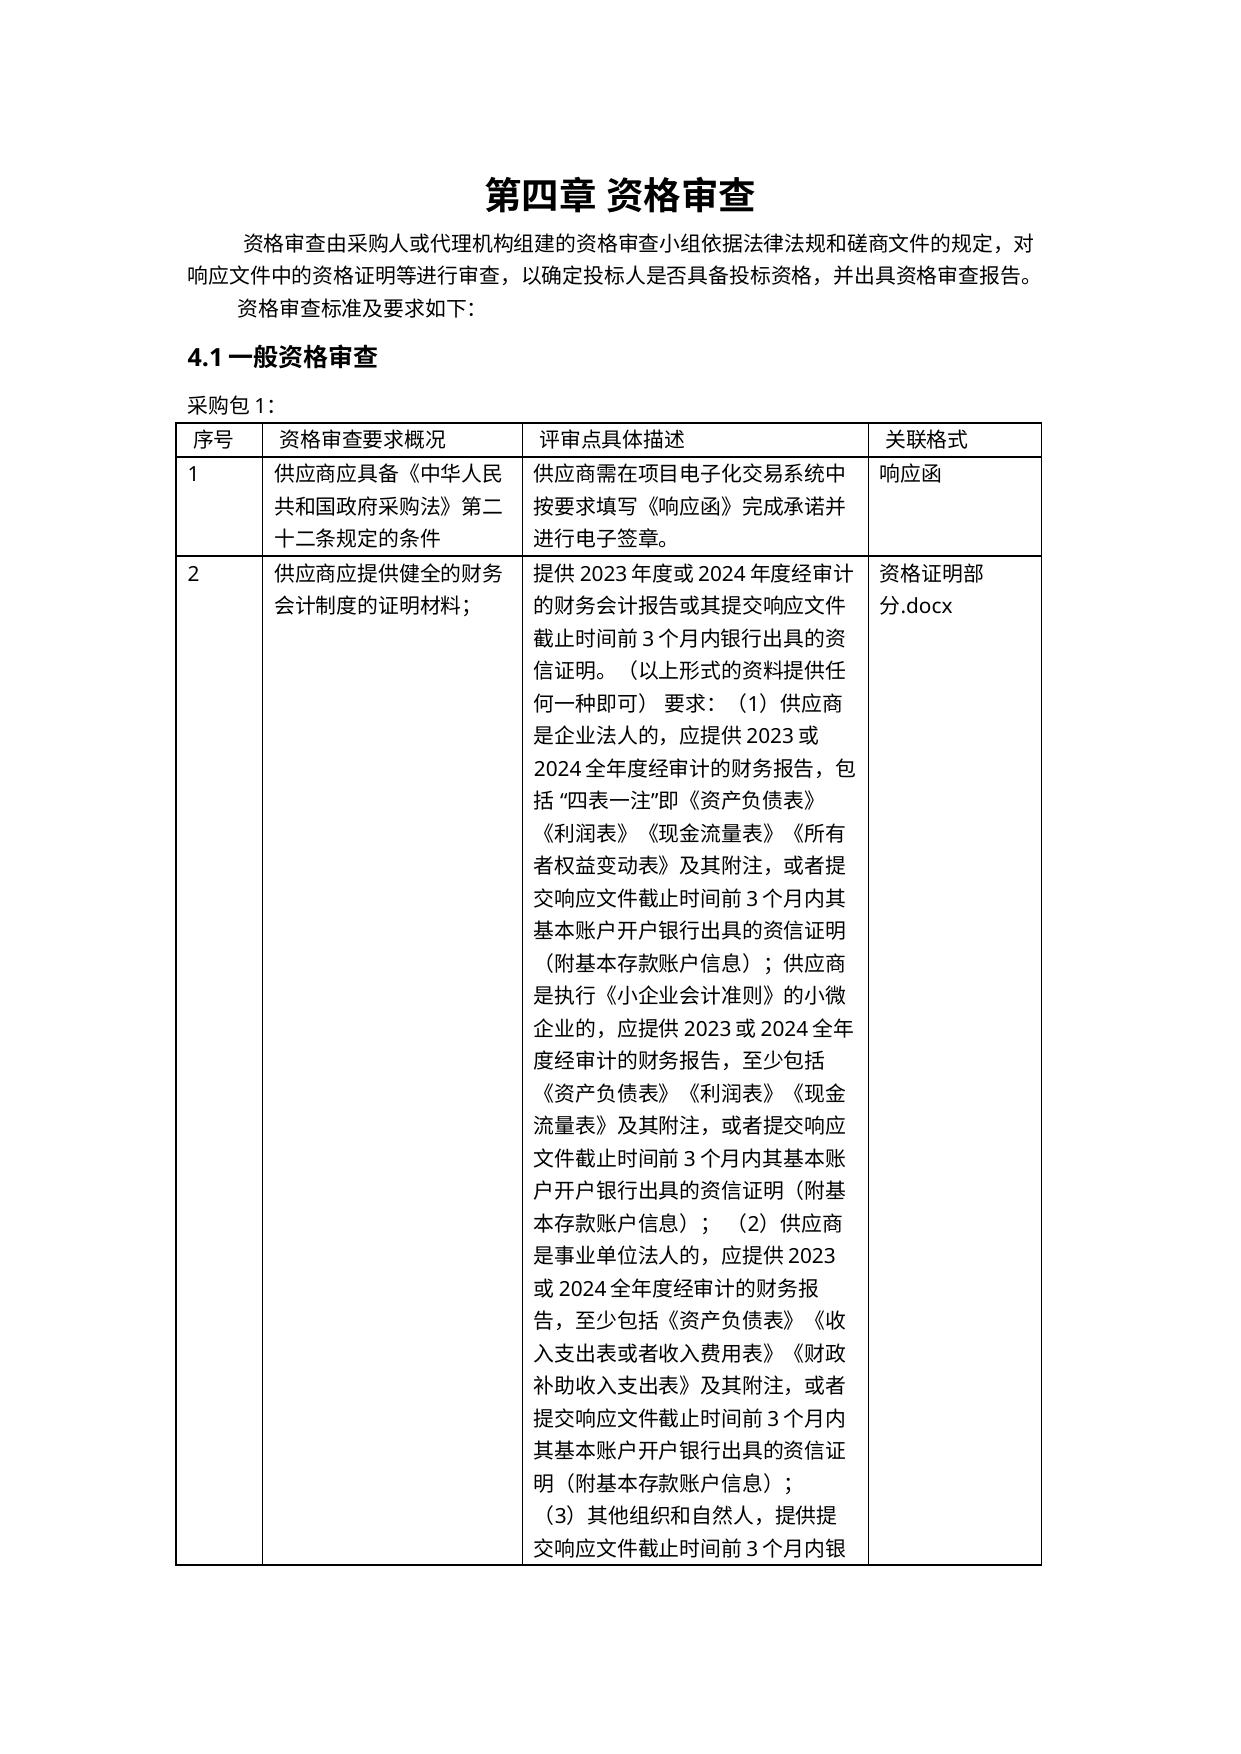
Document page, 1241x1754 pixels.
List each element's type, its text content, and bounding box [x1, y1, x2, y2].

table_cell 1 [177, 458, 262, 555]
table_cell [263, 557, 522, 1564]
text 第四章 资格审查 [187, 162, 1053, 227]
table_header 评审点具体描述 [523, 424, 868, 456]
text 资格审查标准及要求如下： [187, 292, 1053, 324]
text 资格审查由采购人或代理机构组建的资格审查小组依据法律法规和磋商文件的规定，对响应文件中的资格证明等进行审查，以确定投标人是否具备投标资格，并出具资格审查报告。 [187, 227, 1053, 292]
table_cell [523, 557, 868, 1564]
table_cell 供应商需在项目电子化交易系统中按要求填写《响应函》完成承诺并进行电子签章。 [523, 458, 868, 555]
table_cell 响应函 [869, 458, 1041, 555]
table_header 关联格式 [869, 424, 1041, 456]
text 采购包1： [187, 389, 1053, 422]
text 4.1一般资格审查 [187, 324, 1053, 389]
table_cell 2 [177, 557, 262, 1564]
table_cell 供应商应具备《中华人民共和国政府采购法》第二十二条规定的条件 [263, 458, 522, 555]
table_cell 资格证明部分.docx [869, 557, 1041, 1564]
table_header 资格审查要求概况 [263, 424, 522, 456]
table_header 序号 [177, 424, 262, 456]
